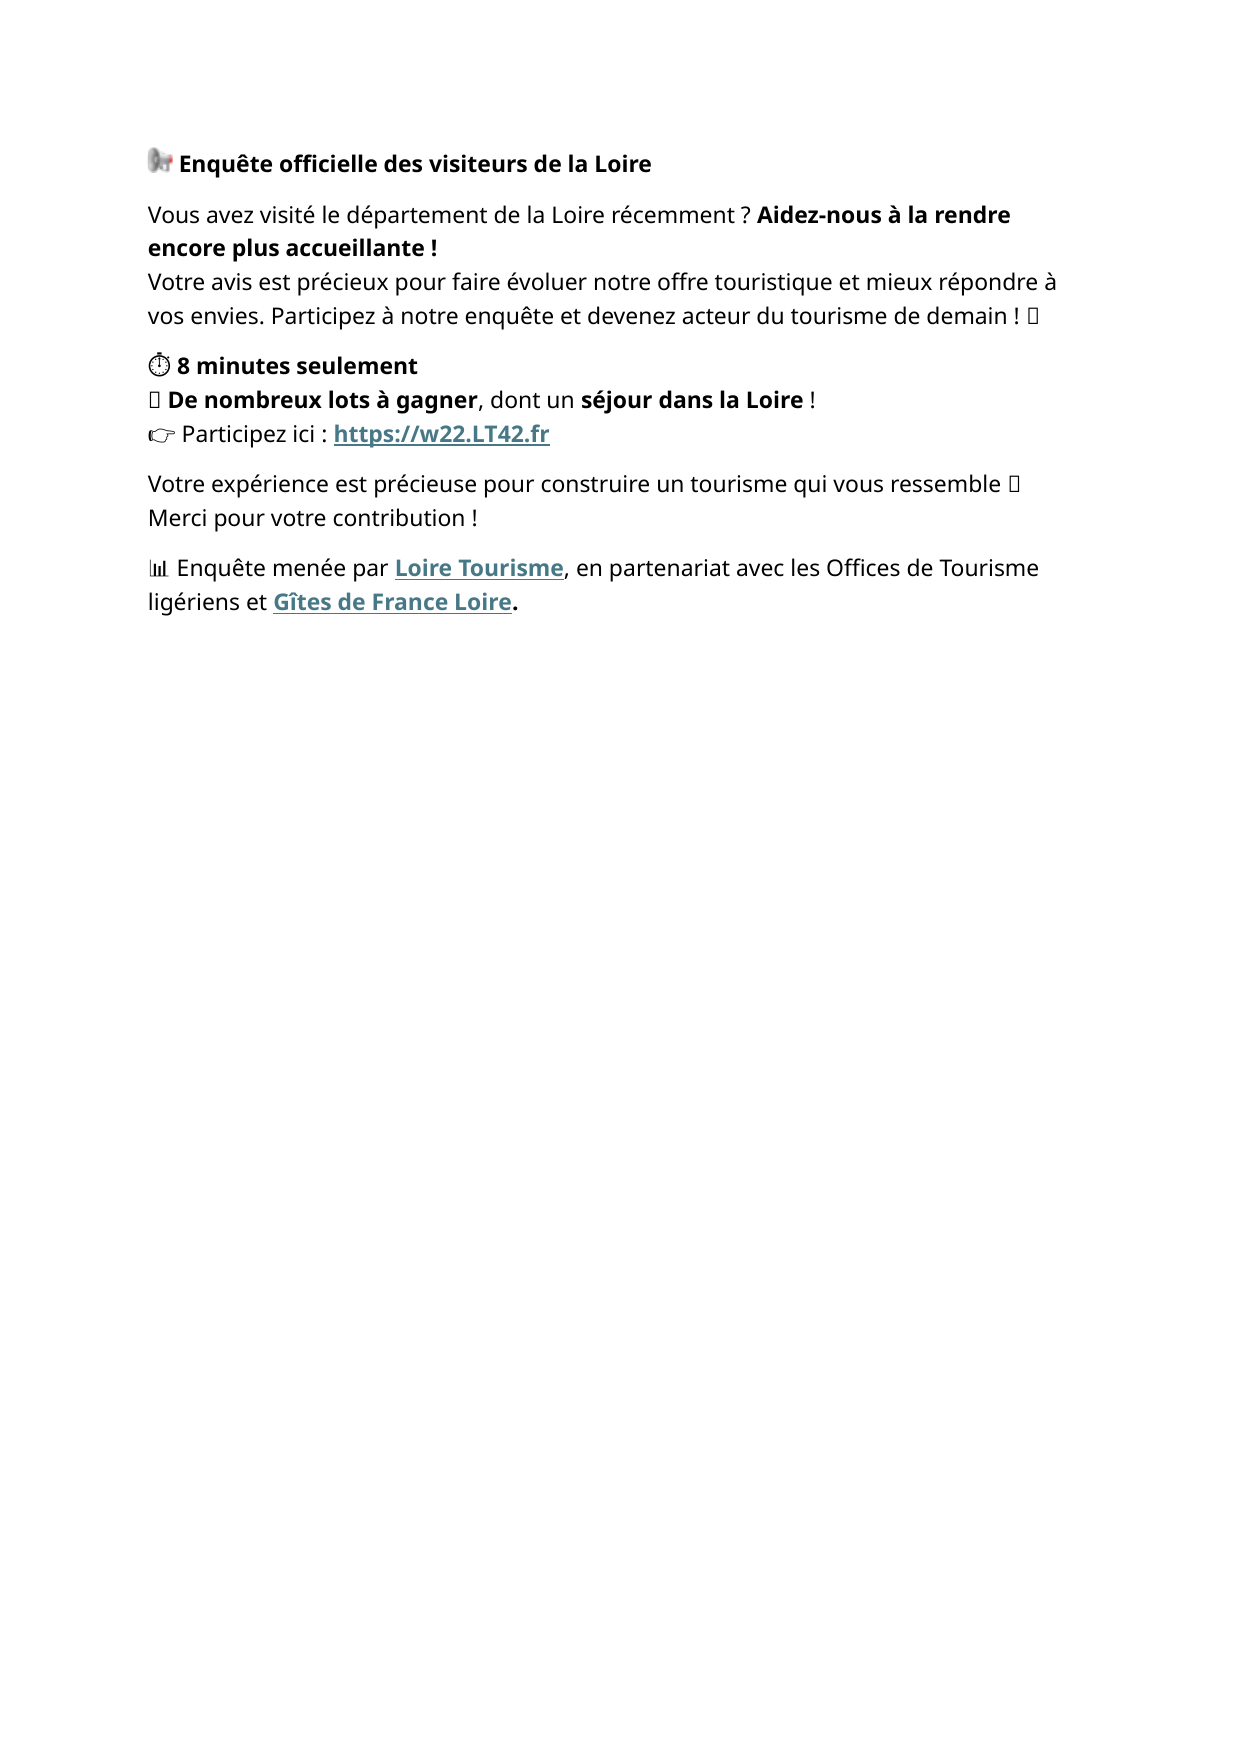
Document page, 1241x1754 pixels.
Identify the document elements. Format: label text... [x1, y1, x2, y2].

text Vous avez visité le département de la Loire récemment ? Aidez-nous à la rendre encore plus accueillante ! Votre avis est précieux pour faire évoluer notre offre touristique et mieux répondre à vos envies. Participez à notre enquête et devenez acteur du tourisme de demain ! 📝 [148, 198, 1093, 331]
text ⏱️ 8 minutes seulement 🎁 De nombreux lots à gagner, dont un séjour dans la Loire ! 👉 Participez ici : https://w22.LT42.fr [148, 350, 1093, 449]
text Votre expérience est précieuse pour construire un tourisme qui vous ressemble 💚 Merci pour votre contribution ! [148, 468, 1093, 533]
text Enquête officielle des visiteurs de la Loire [148, 148, 1093, 179]
picture [147, 147, 173, 173]
text 📊 Enquête menée par Loire Tourisme, en partenariat avec les Offices de Tourisme ligériens et Gîtes de France Loire. [148, 552, 1093, 617]
